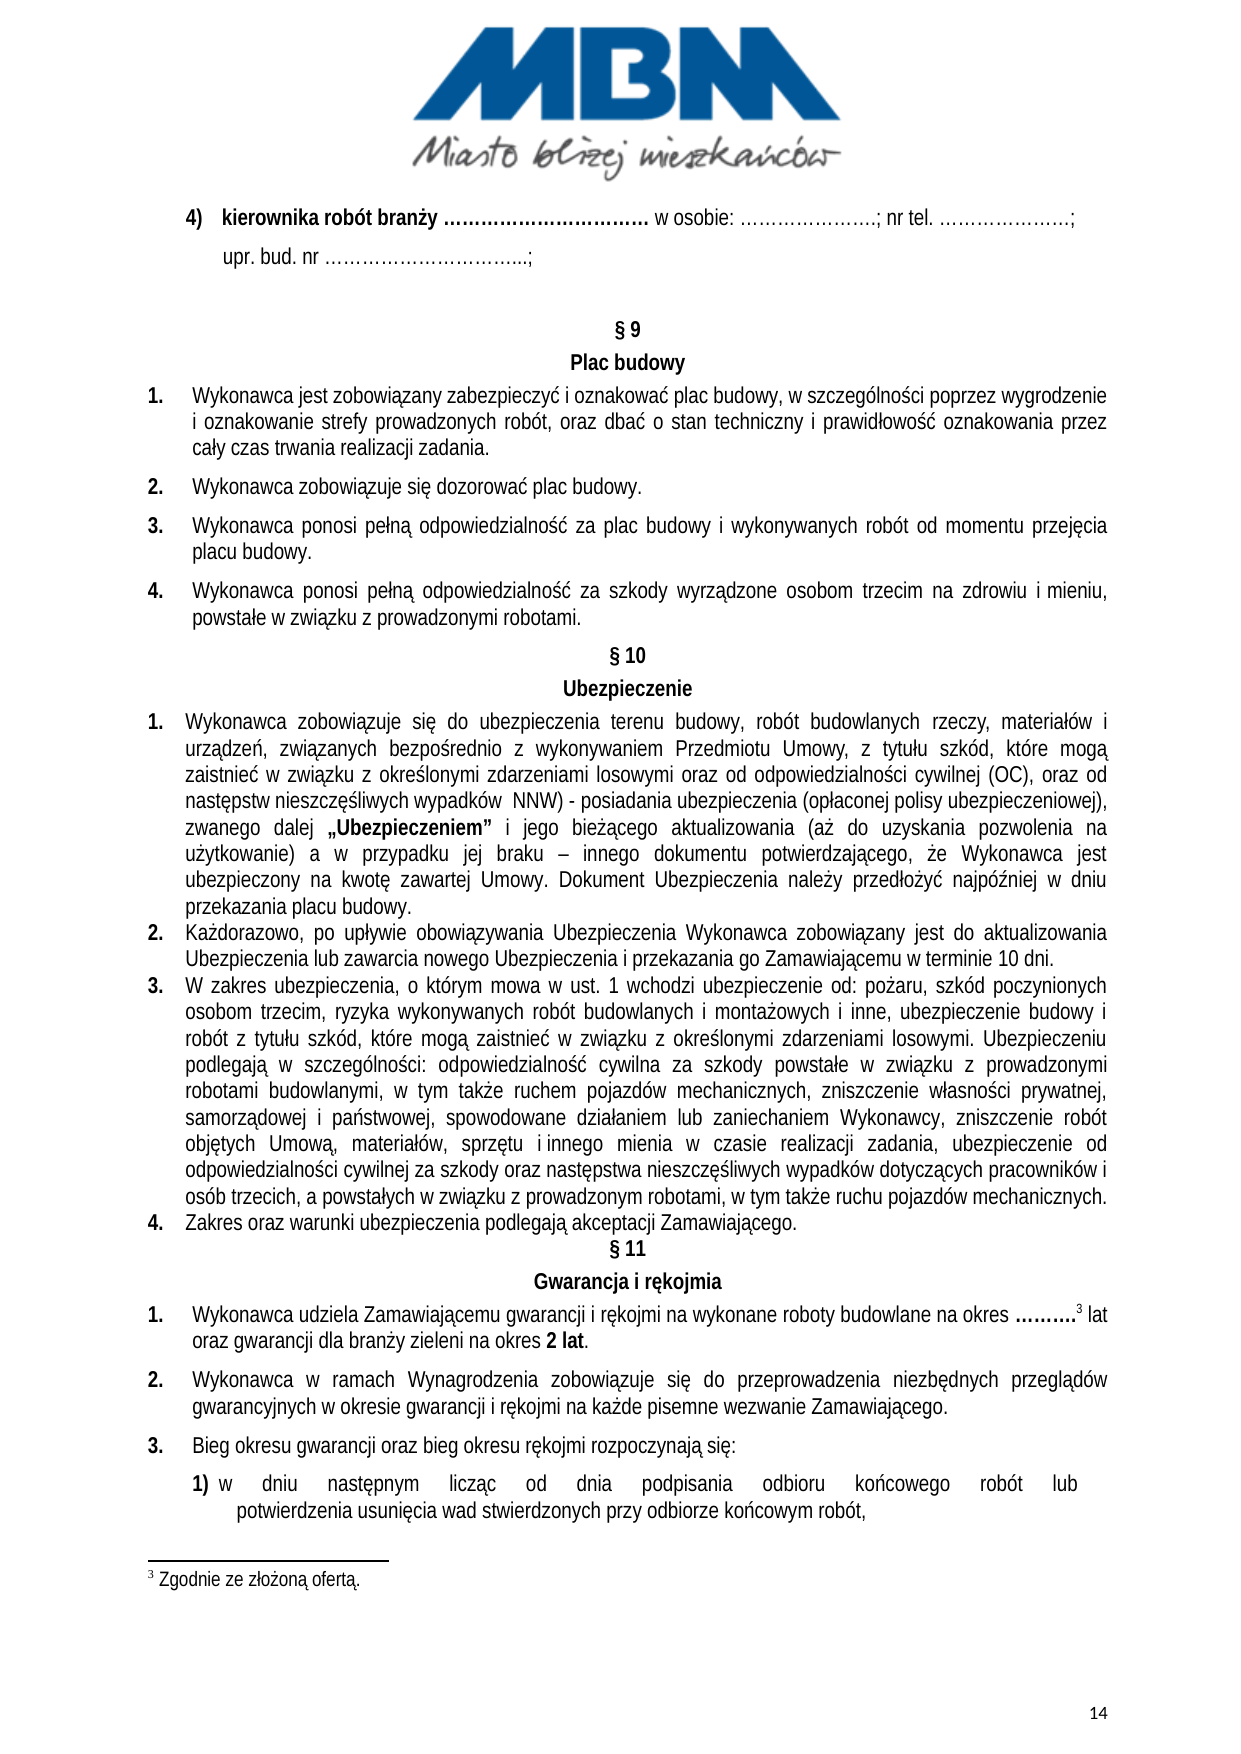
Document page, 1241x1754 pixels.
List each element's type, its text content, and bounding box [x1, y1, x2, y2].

text Ubezpieczenie [148, 675, 1107, 702]
list kierownika robót branży …………………………… w osobie: ………………….; nr tel. …………………; upr. bud. nr …………………………...; [186, 204, 1107, 270]
text § 10 [148, 642, 1107, 669]
text § 11 [148, 1235, 1107, 1262]
list Każdorazowo, po upływie obowiązywania Ubezpieczenia Wykonawca zobowiązany jest do aktualizowania Ubezpieczenia lub zawarcia nowego Ubezpieczenia i przekazania go Zamawiającemu w terminie 10 dni. [148, 919, 1107, 972]
list Wykonawca w ramach Wynagrodzenia zobowiązuje się do przeprowadzenia niezbędnych przeglądów gwarancyjnych w okresie gwarancji i rękojmi na każde pisemne wezwanie Zamawiającego. [148, 1366, 1107, 1419]
text Gwarancja i rękojmia [148, 1268, 1107, 1294]
list Wykonawca jest zobowiązany zabezpieczyć i oznakować plac budowy, w szczególności poprzez wygrodzenie i oznakowanie strefy prowadzonych robót, oraz dbać o stan techniczny i prawidłowość oznakowania przez cały czas trwania realizacji zadania. [148, 382, 1107, 461]
text Plac budowy [148, 349, 1107, 375]
list W zakres ubezpieczenia, o którym mowa w ust. 1 wchodzi ubezpieczenie od: pożaru, szkód poczynionych osobom trzecim, ryzyka wykonywanych robót budowlanych i montażowych i inne, ubezpieczenie budowy i robót z tytułu szkód, które mogą zaistnieć w związku z określonymi zdarzeniami losowymi. Ubezpieczeniu podlegają w szczególności: odpowiedzialność cywilna za szkody powstałe w związku z prowadzonymi robotami budowlanymi, w tym także ruchem pojazdów mechanicznych, zniszczenie własności prywatnej, samorządowej i państwowej, spowodowane działaniem lub zaniechaniem Wykonawcy, zniszczenie robót objętych Umową, materiałów, sprzętu i innego mienia w czasie realizacji zadania, ubezpieczenie od odpowiedzialności cywilnej za szkody oraz następstwa nieszczęśliwych wypadków dotyczących pracowników i osób trzecich, a powstałych w związku z prowadzonym robotami, w tym także ruchu pojazdów mechanicznych. [148, 972, 1107, 1209]
list Bieg okresu gwarancji oraz bieg okresu rękojmi rozpoczynają się: [148, 1432, 1107, 1458]
text § 9 [148, 316, 1107, 342]
list Wykonawca ponosi pełną odpowiedzialność za plac budowy i wykonywanych robót od momentu przejęcia placu budowy. [148, 512, 1107, 565]
list Zakres oraz warunki ubezpieczenia podlegają akceptacji Zamawiającego. [148, 1209, 1107, 1235]
picture [405, 23, 851, 185]
list w dniu następnym licząc od dnia podpisania odbioru końcowego robót lub potwierdzenia usunięcia wad stwierdzonych przy odbiorze końcowym robót, [192, 1470, 1107, 1523]
list Wykonawca udziela Zamawiającemu gwarancji i rękojmi na wykonane roboty budowlane na okres ………. lat oraz gwarancji dla branży zieleni na okres 2 lat. [148, 1301, 1107, 1354]
list Wykonawca zobowiązuje się do ubezpieczenia terenu budowy, robót budowlanych rzeczy, materiałów i urządzeń, związanych bezpośrednio z wykonywaniem Przedmiotu Umowy, z tytułu szkód, które mogą zaistnieć w związku z określonymi zdarzeniami losowymi oraz od odpowiedzialności cywilnej (OC), oraz od następstw nieszczęśliwych wypadków NNW) - posiadania ubezpieczenia (opłaconej polisy ubezpieczeniowej), zwanego dalej „Ubezpieczeniem” i jego bieżącego aktualizowania (aż do uzyskania pozwolenia na użytkowanie) a w przypadku jej braku – innego dokumentu potwierdzającego, że Wykonawca jest ubezpieczony na kwotę zawartej Umowy. Dokument Ubezpieczenia należy przedłożyć najpóźniej w dniu przekazania placu budowy. [148, 708, 1107, 919]
list Wykonawca zobowiązuje się dozorować plac budowy. [148, 473, 1107, 499]
list Wykonawca ponosi pełną odpowiedzialność za szkody wyrządzone osobom trzecim na zdrowiu i mieniu, powstałe w związku z prowadzonymi robotami. [148, 577, 1107, 630]
